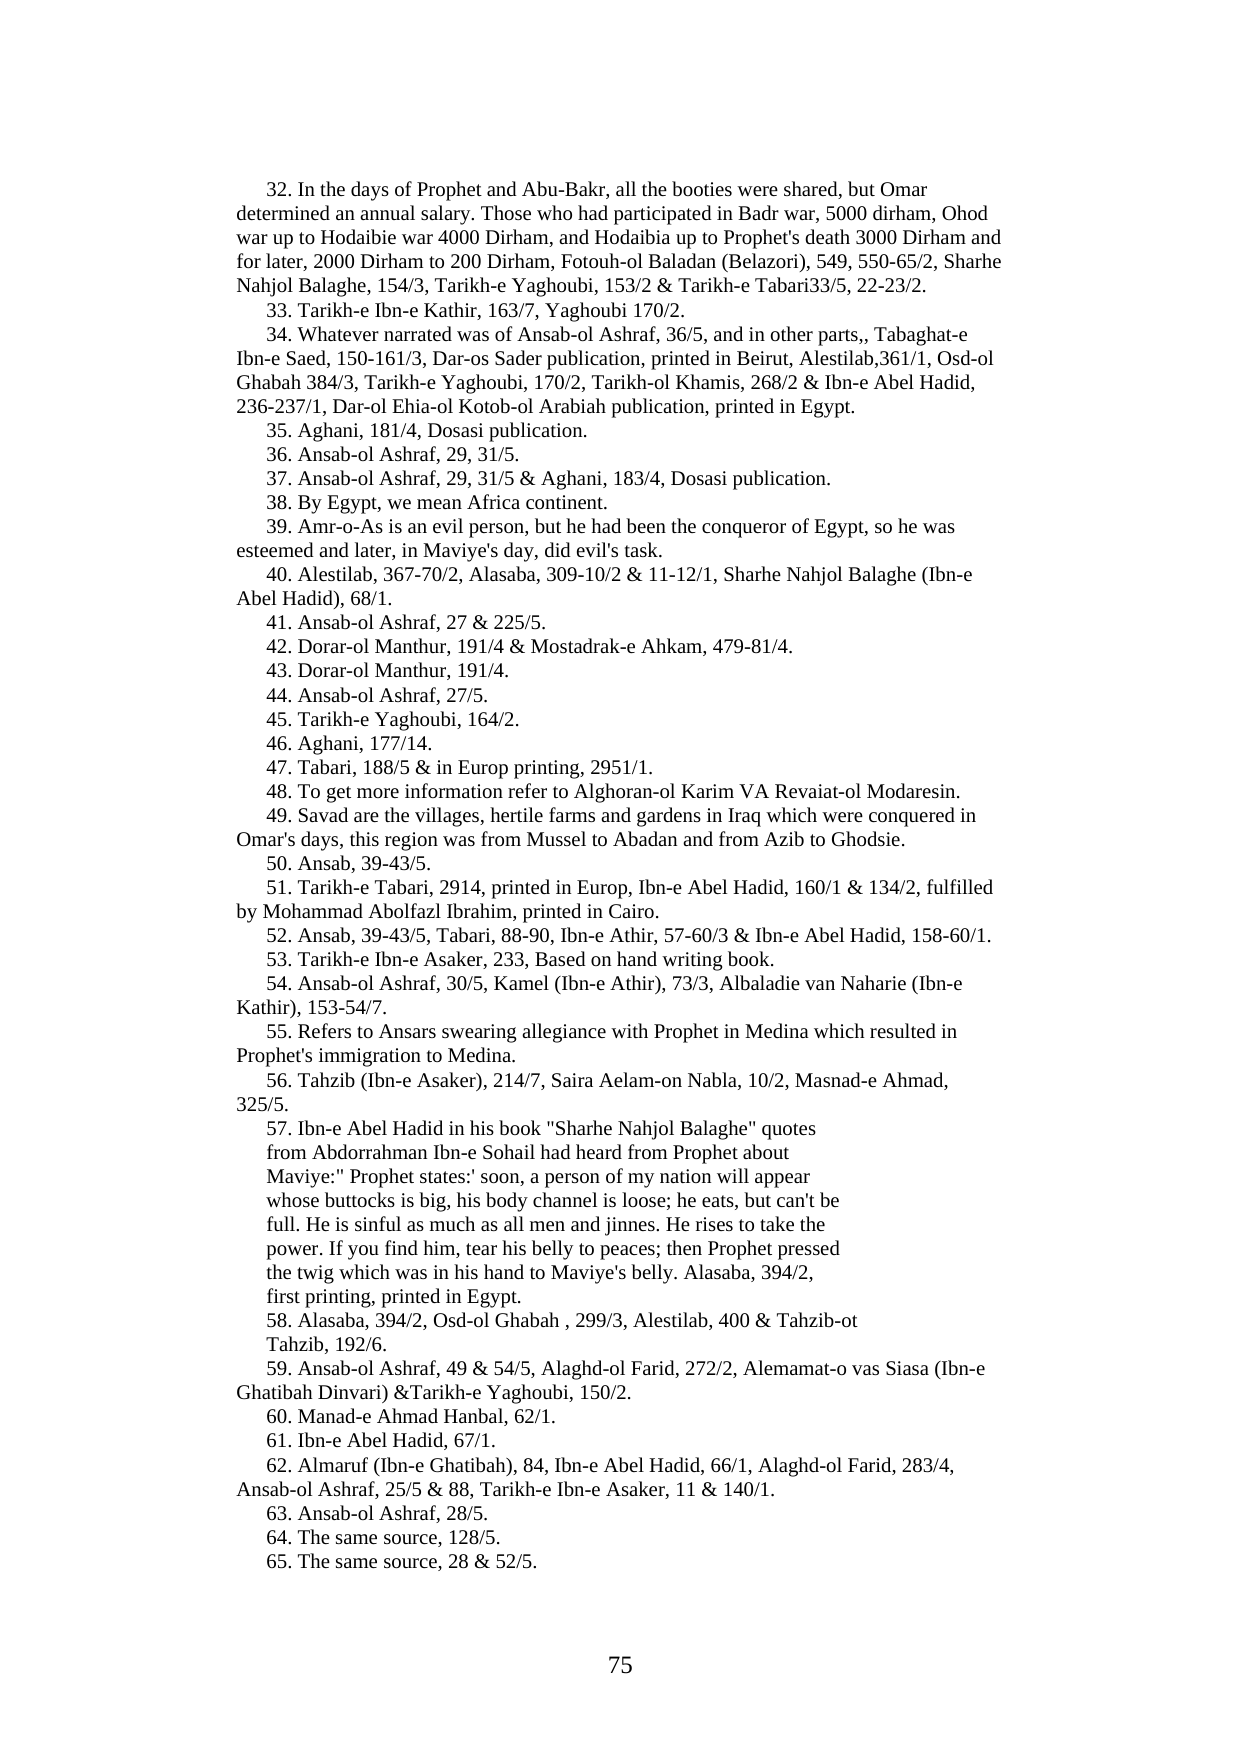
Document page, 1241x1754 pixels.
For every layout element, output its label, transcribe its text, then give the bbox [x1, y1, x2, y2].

text 39. Amr-o-As is an evil person, but he had been the conqueror of Egypt, so he was esteemed and later, in Maviye's day, did evil's task. [236, 514, 1004, 562]
text 55. Refers to Ansars swearing allegiance with Prophet in Medina which resulted in Prophet's immigration to Medina. [236, 1019, 1004, 1067]
text 42. Dorar-ol Manthur, 191/4 & Mostadrak-e Ahkam, 479-81/4. [236, 634, 1004, 658]
text from Abdorrahman Ibn-e Sohail had heard from Prophet about [236, 1140, 1004, 1164]
text 48. To get more information refer to Alghoran-ol Karim VA Revaiat-ol Modaresin. [236, 779, 1004, 803]
text 46. Aghani, 177/14. [236, 731, 1004, 755]
text 50. Ansab, 39-43/5. [236, 851, 1004, 875]
text Tahzib, 192/6. [236, 1332, 1004, 1356]
text 41. Ansab-ol Ashraf, 27 & 225/5. [236, 610, 1004, 634]
text Maviye:" Prophet states:' soon, a person of my nation will appear [236, 1164, 1004, 1188]
text 49. Savad are the villages, hertile farms and gardens in Iraq which were conquered in Omar's days, this region was from Mussel to Abadan and from Azib to Ghodsie. [236, 803, 1004, 851]
text full. He is sinful as much as all men and jinnes. He rises to take the [236, 1212, 1004, 1236]
text 60. Manad-e Ahmad Hanbal, 62/1. [236, 1404, 1004, 1428]
text the twig which was in his hand to Maviye's belly. Alasaba, 394/2, [236, 1260, 1004, 1284]
text 36. Ansab-ol Ashraf, 29, 31/5. [236, 442, 1004, 466]
text 52. Ansab, 39-43/5, Tabari, 88-90, Ibn-e Athir, 57-60/3 & Ibn-e Abel Hadid, 158-60/1. [236, 923, 1004, 947]
text 57. Ibn-e Abel Hadid in his book "Sharhe Nahjol Balaghe" quotes [236, 1116, 1004, 1140]
text power. If you find him, tear his belly to peaces; then Prophet pressed [236, 1236, 1004, 1260]
text first printing, printed in Egypt. [236, 1284, 1004, 1308]
text 62. Almaruf (Ibn-e Ghatibah), 84, Ibn-e Abel Hadid, 66/1, Alaghd-ol Farid, 283/4, Ansab-ol Ashraf, 25/5 & 88, Tarikh-e Ibn-e Asaker, 11 & 140/1. [236, 1452, 1004, 1501]
text 65. The same source, 28 & 52/5. [236, 1549, 1004, 1573]
text 37. Ansab-ol Ashraf, 29, 31/5 & Aghani, 183/4, Dosasi publication. [236, 466, 1004, 490]
text 44. Ansab-ol Ashraf, 27/5. [236, 682, 1004, 707]
text whose buttocks is big, his body channel is loose; he eats, but can't be [236, 1188, 1004, 1212]
text 43. Dorar-ol Manthur, 191/4. [236, 658, 1004, 682]
text 56. Tahzib (Ibn-e Asaker), 214/7, Saira Aelam-on Nabla, 10/2, Masnad-e Ahmad, 325/5. [236, 1067, 1004, 1116]
text 54. Ansab-ol Ashraf, 30/5, Kamel (Ibn-e Athir), 73/3, Albaladie van Naharie (Ibn-e Kathir), 153-54/7. [236, 971, 1004, 1019]
text 64. The same source, 128/5. [236, 1525, 1004, 1549]
text 40. Alestilab, 367-70/2, Alasaba, 309-10/2 & 11-12/1, Sharhe Nahjol Balaghe (Ibn-e Abel Hadid), 68/1. [236, 562, 1004, 610]
text 33. Tarikh-e Ibn-e Kathir, 163/7, Yaghoubi 170/2. [236, 297, 1004, 322]
text 51. Tarikh-e Tabari, 2914, printed in Europ, Ibn-e Abel Hadid, 160/1 & 134/2, fulfilled by Mohammad Abolfazl Ibrahim, printed in Cairo. [236, 875, 1004, 923]
text 61. Ibn-e Abel Hadid, 67/1. [236, 1428, 1004, 1452]
text 34. Whatever narrated was of Ansab-ol Ashraf, 36/5, and in other parts,, Tabaghat-e Ibn-e Saed, 150-161/3, Dar-os Sader publication, printed in Beirut, Alestilab,361/1, Osd-ol Ghabah 384/3, Tarikh-e Yaghoubi, 170/2, Tarikh-ol Khamis, 268/2 & Ibn-e Abel Hadid, 236-237/1, Dar-ol Ehia-ol Kotob-ol Arabiah publication, printed in Egypt. [236, 322, 1004, 418]
text 32. In the days of Prophet and Abu-Bakr, all the booties were shared, but Omar determined an annual salary. Those who had participated in Badr war, 5000 dirham, Ohod war up to Hodaibie war 4000 Dirham, and Hodaibia up to Prophet's death 3000 Dirham and for later, 2000 Dirham to 200 Dirham, Fotouh-ol Baladan (Belazori), 549, 550-65/2, Sharhe Nahjol Balaghe, 154/3, Tarikh-e Yaghoubi, 153/2 & Tarikh-e Tabari33/5, 22-23/2. [236, 177, 1004, 297]
text 47. Tabari, 188/5 & in Europ printing, 2951/1. [236, 755, 1004, 779]
text 58. Alasaba, 394/2, Osd-ol Ghabah , 299/3, Alestilab, 400 & Tahzib-ot [236, 1308, 1004, 1332]
text 59. Ansab-ol Ashraf, 49 & 54/5, Alaghd-ol Farid, 272/2, Alemamat-o vas Siasa (Ibn-e Ghatibah Dinvari) &Tarikh-e Yaghoubi, 150/2. [236, 1356, 1004, 1404]
text 35. Aghani, 181/4, Dosasi publication. [236, 418, 1004, 442]
text 45. Tarikh-e Yaghoubi, 164/2. [236, 707, 1004, 731]
text 63. Ansab-ol Ashraf, 28/5. [236, 1501, 1004, 1525]
text 38. By Egypt, we mean Africa continent. [236, 490, 1004, 514]
text 53. Tarikh-e Ibn-e Asaker, 233, Based on hand writing book. [236, 947, 1004, 971]
